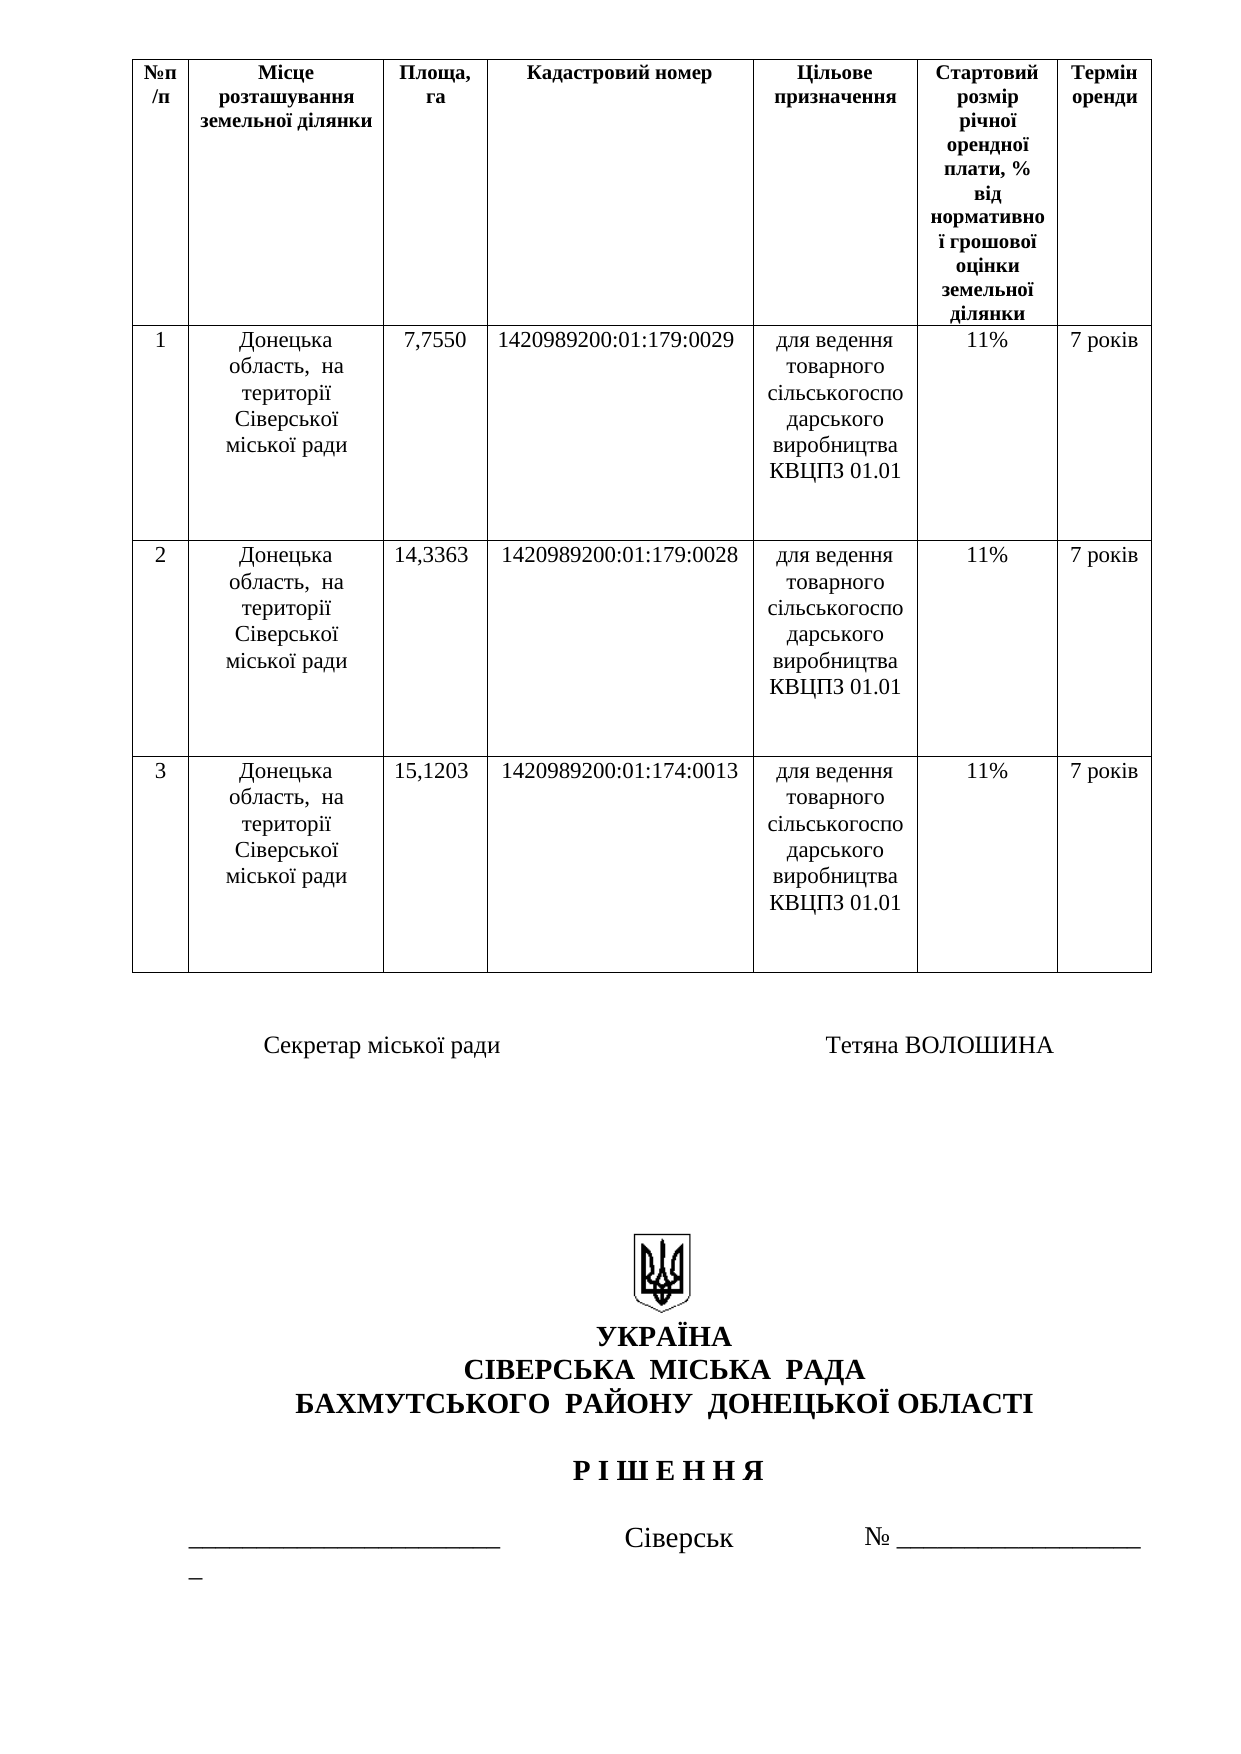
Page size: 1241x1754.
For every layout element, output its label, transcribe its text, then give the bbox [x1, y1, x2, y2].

table_cell 14,3363 [384, 541, 487, 756]
table_cell для ведення товарного сільськогосподарського виробництва КВЦПЗ 01.01 [754, 757, 917, 972]
table_header Стартовий розмір річної орендної плати, % від нормативної грошової оцінки земельної ділянки [918, 60, 1057, 325]
table_header Цільове призначення [754, 60, 917, 325]
table_cell 11% [918, 541, 1057, 756]
table_header ________________________ [177, 1520, 524, 1582]
table_cell Донецька область, на території Сіверської міської ради [189, 757, 383, 972]
text Секретар міської ради Тетяна ВОЛОШИНА [176, 1030, 1141, 1059]
table_cell 7 років [1058, 757, 1151, 972]
table_cell Донецька область, на території Сіверської міської ради [189, 541, 383, 756]
table_header Площа, га [384, 60, 487, 325]
table_header № __________________ [833, 1520, 1152, 1582]
text Р І Ш Е Н Н Я [177, 1453, 1152, 1487]
table_header №п/п [133, 60, 188, 325]
table_cell для ведення товарного сільськогосподарського виробництва КВЦПЗ 01.01 [754, 541, 917, 756]
table_cell 2 [133, 541, 188, 756]
table_cell 7 років [1058, 541, 1151, 756]
table_cell 15,1203 [384, 757, 487, 972]
table_header Кадастровий номер [488, 60, 753, 325]
table_header Сіверськ [525, 1520, 833, 1582]
table_cell 1 [133, 326, 188, 540]
table_cell 11% [918, 757, 1057, 972]
table_header Місце розташування земельної ділянки [189, 60, 383, 325]
text БАХМУТСЬКОГО РАЙОНУ ДОНЕЦЬКОЇ ОБЛАСТІ [177, 1386, 1152, 1419]
table_header Термін оренди [1058, 60, 1151, 325]
table_cell Донецька область, на території Сіверської міської ради [189, 326, 383, 540]
table_cell для ведення товарного сільськогосподарського виробництва КВЦПЗ 01.01 [754, 326, 917, 540]
text УКРАЇНА [176, 1319, 1152, 1352]
table_cell 7,7550 [384, 326, 487, 540]
table_cell 1420989200:01:179:0029 [488, 326, 753, 540]
table_cell 11% [918, 326, 1057, 540]
text СІВЕРСЬКА МІСЬКА РАДА [177, 1352, 1152, 1386]
table_cell 3 [133, 757, 188, 972]
table_cell 7 років [1058, 326, 1151, 540]
table_cell 1420989200:01:179:0028 [488, 541, 753, 756]
table_cell 1420989200:01:174:0013 [488, 757, 753, 972]
